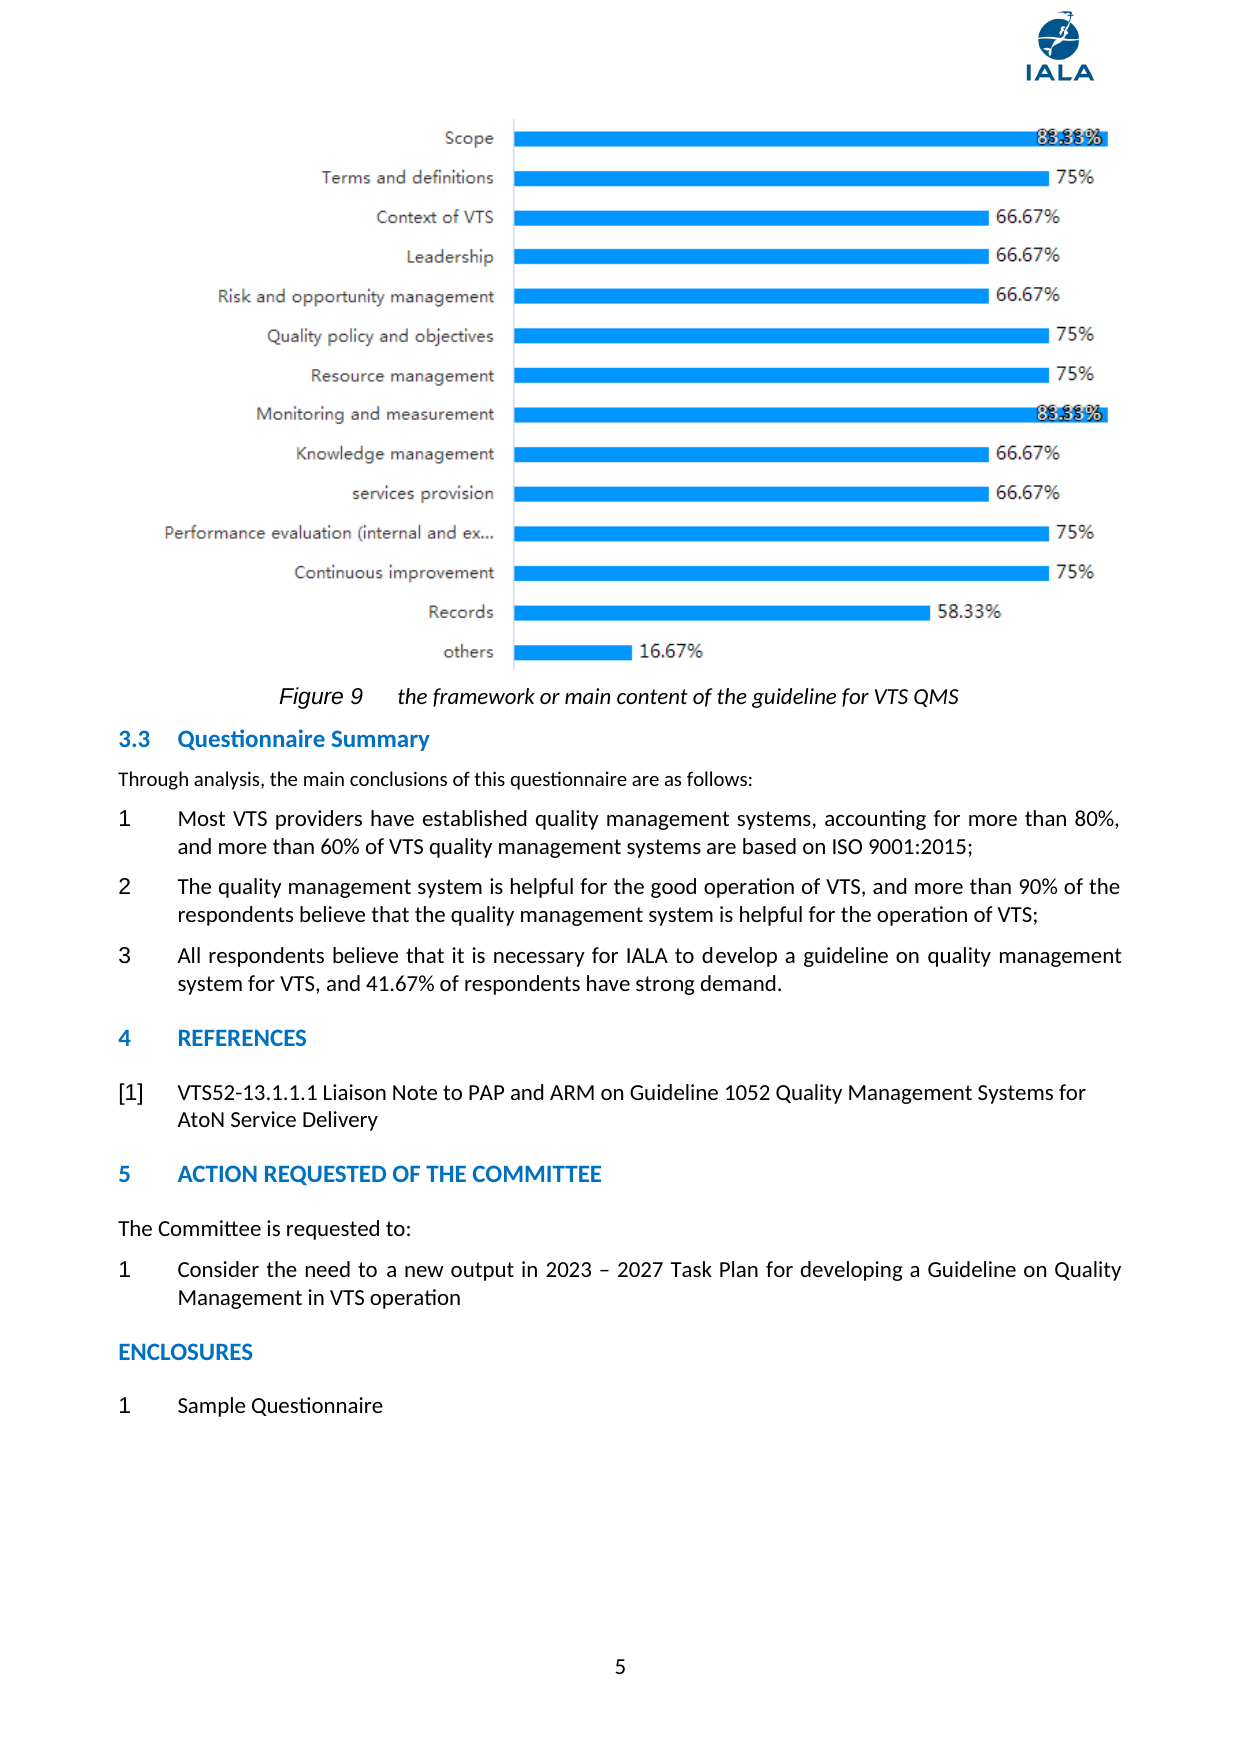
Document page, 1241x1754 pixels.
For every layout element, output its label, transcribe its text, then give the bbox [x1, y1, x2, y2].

subtitle Questionnaire Summary [118, 723, 1122, 753]
list Sample Questionnaire [118, 1391, 1122, 1419]
list Most VTS providers have established quality management systems, accounting for more than 80%, and more than 60% of VTS quality management systems are based on ISO 9001:2015; [118, 804, 1122, 860]
list The quality management system is helpful for the good operation of VTS, and more than 90% of the respondents believe that the quality management system is helpful for the operation of VTS; [118, 872, 1122, 928]
picture [155, 118, 1160, 670]
list The Committee is requested to: [118, 1214, 1122, 1242]
list the framework or main content of the guideline for VTS QMS [118, 682, 1122, 711]
subtitle enclosures [118, 1336, 1122, 1366]
picture [1011, 3, 1106, 96]
subtitle Action requested of the Committee [118, 1159, 1122, 1189]
text Through analysis, the main conclusions of this questionnaire are as follows: [118, 766, 1122, 791]
list All respondents believe that it is necessary for IALA to develop a guideline on quality management system for VTS, and 41.67% of respondents have strong demand. [118, 941, 1122, 997]
subtitle References [118, 1022, 1122, 1053]
list Consider the need to a new output in 2023 – 2027 Task Plan for developing a Guideline on Quality Management in VTS operation [118, 1255, 1122, 1311]
text VTS52-13.1.1.1 Liaison Note to PAP and ARM on Guideline 1052 Quality Management Systems for AtoN Service Delivery [118, 1078, 1122, 1134]
